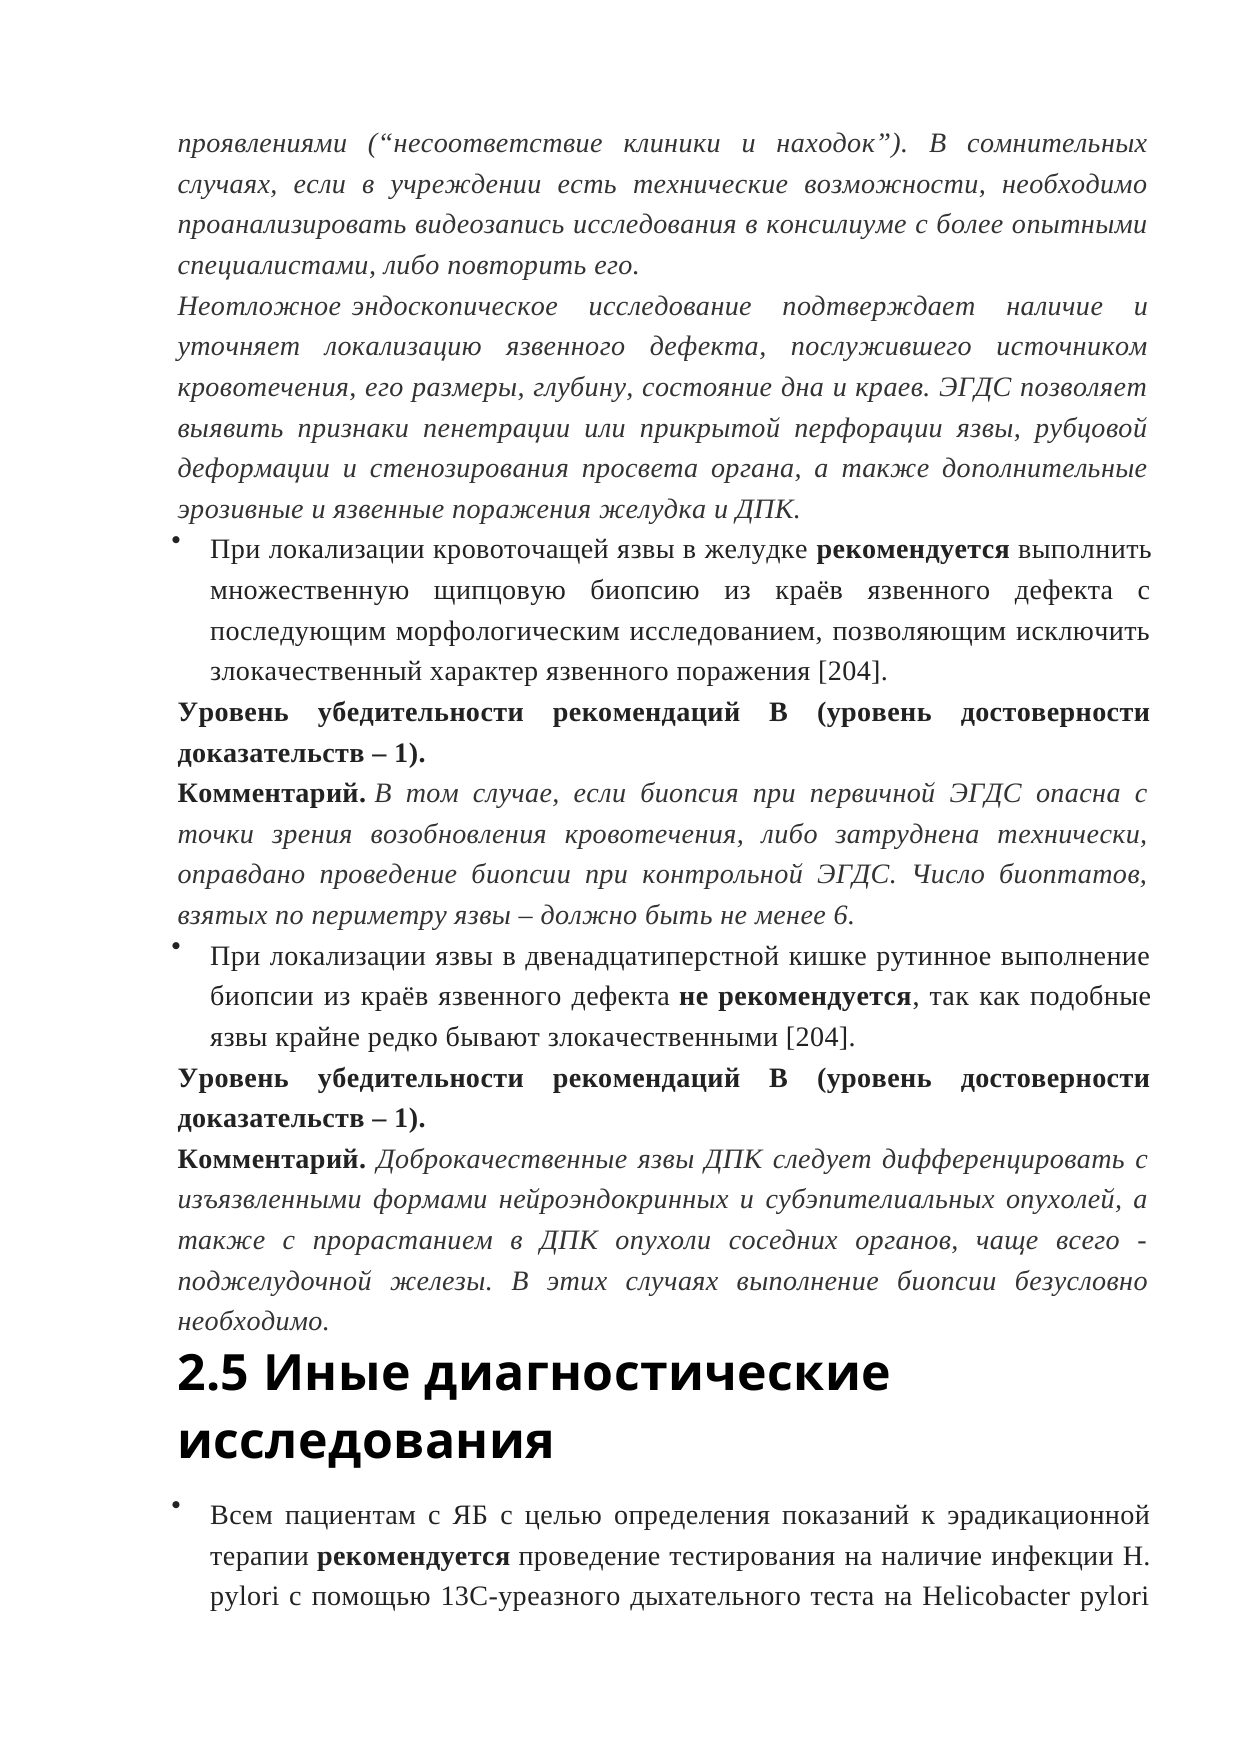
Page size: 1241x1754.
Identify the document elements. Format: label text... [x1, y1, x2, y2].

list При локализации кровоточащей язвы в желудке рекомендуется выполнить множественную щипцовую биопсию из краёв язвенного дефекта с последующим морфологическим исследованием, позволяющим исключить злокачественный характер язвенного поражения [204]. [172, 524, 1152, 687]
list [172, 1490, 1152, 1612]
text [177, 118, 1152, 281]
text Уровень убедительности рекомендаций В (уровень достоверности доказательств – 1). [177, 1052, 1152, 1134]
list При локализации язвы в двенадцатиперстной кишке рутинное выполнение биопсии из краёв язвенного дефекта не рекомендуется, так как подобные язвы крайне редко бывают злокачественными [204]. [172, 931, 1152, 1052]
text 2.5 Иные диагностические исследования [177, 1337, 1152, 1473]
text Комментарий. Доброкачественные язвы ДПК следует дифференцировать с изъязвленными формами нейроэндокринных и субэпителиальных опухолей, а также с прорастанием в ДПК опухоли соседних органов, чаще всего - поджелудочной железы. В этих случаях выполнение биопсии безусловно необходимо. [177, 1134, 1152, 1337]
text Неотложное эндоскопическое исследование подтверждает наличие и уточняет локализацию язвенного дефекта, послужившего источником кровотечения, его размеры, глубину, состояние дна и краев. ЭГДС позволяет выявить признаки пенетрации или прикрытой перфорации язвы, рубцовой деформации и стенозирования просвета органа, а также дополнительные эрозивные и язвенные поражения желудка и ДПК. [177, 281, 1152, 524]
text Уровень убедительности рекомендаций В (уровень достоверности доказательств – 1). [177, 687, 1152, 768]
text Комментарий. В том случае, если биопсия при первичной ЭГДС опасна с точки зрения возобновления кровотечения, либо затруднена технически, оправдано проведение биопсии при контрольной ЭГДС. Число биоптатов, взятых по периметру язвы – должно быть не менее 6. [177, 768, 1152, 931]
